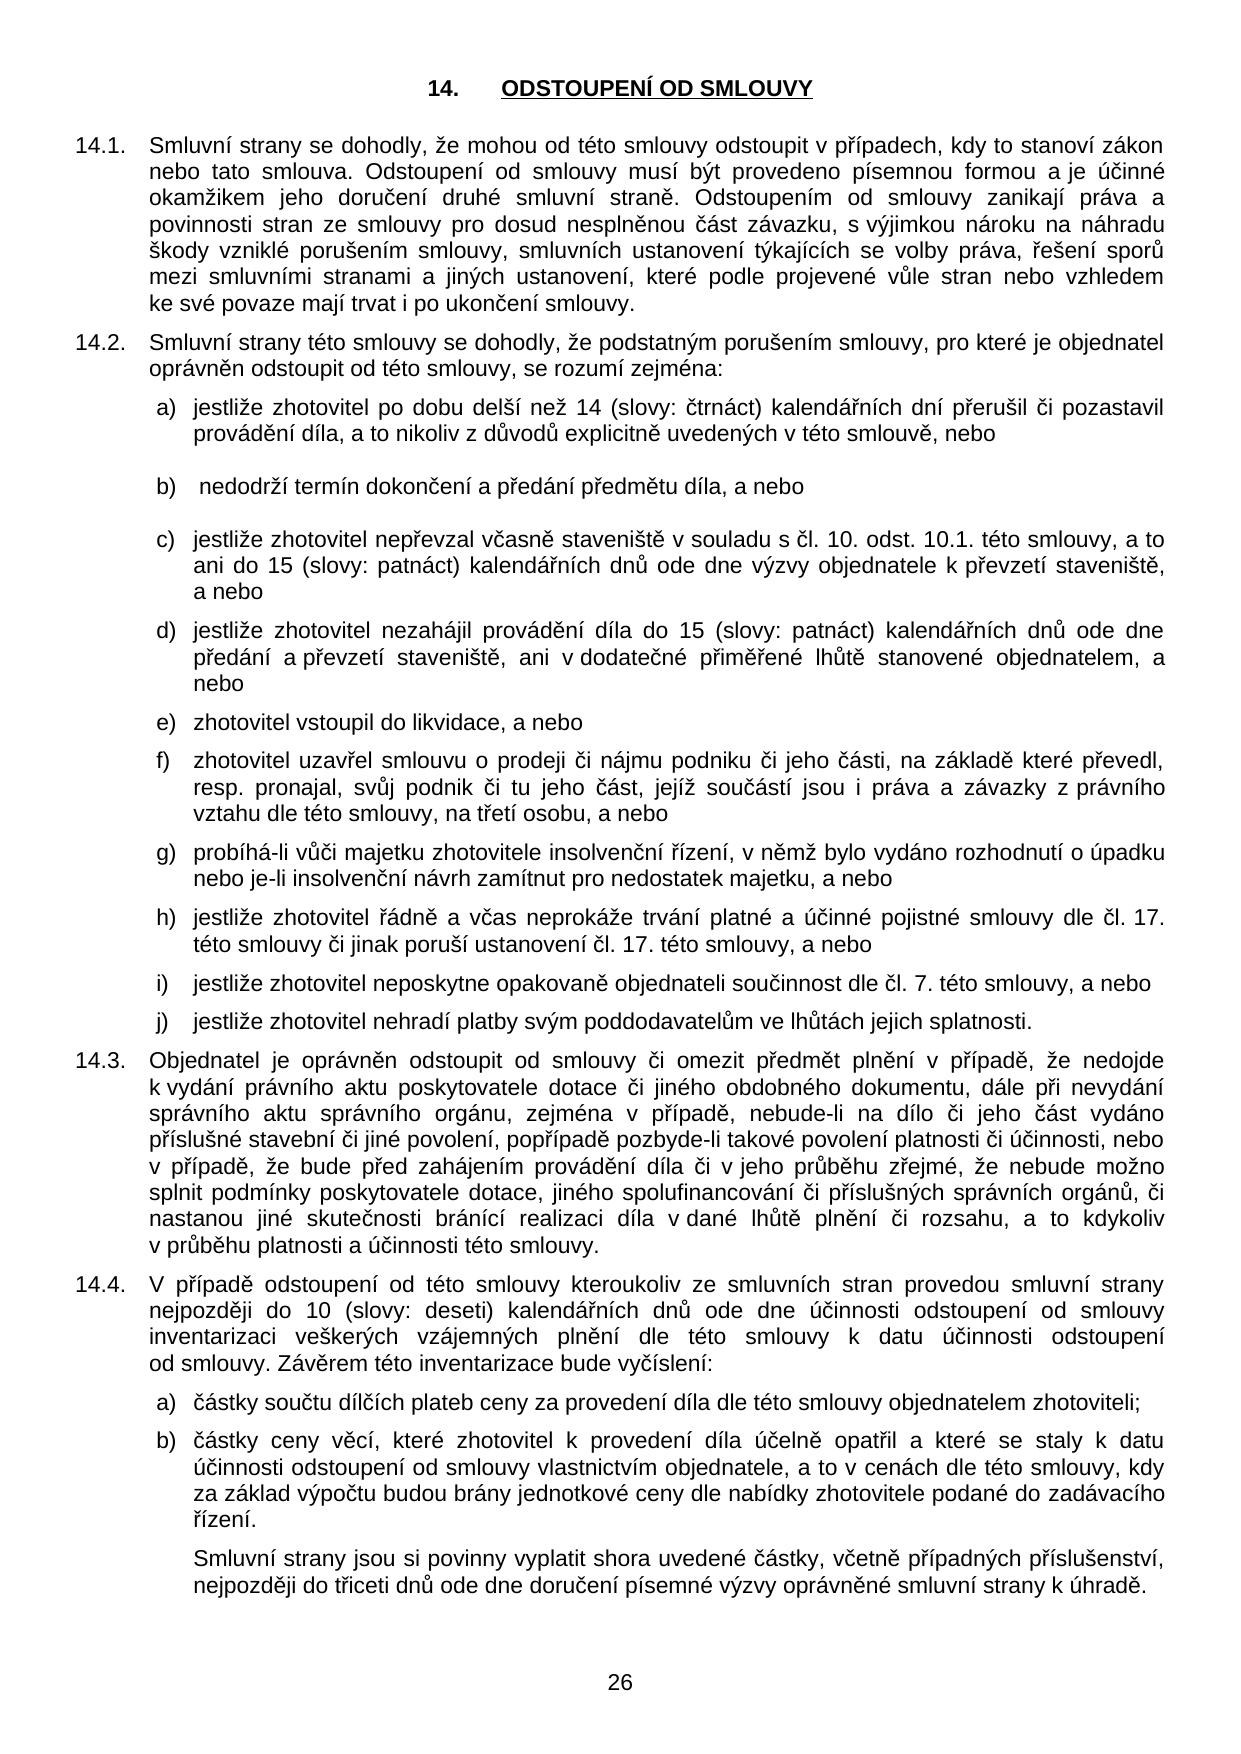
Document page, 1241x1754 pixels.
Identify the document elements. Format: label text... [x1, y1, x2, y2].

list nedodrží termín dokončení a předání předmětu díla, a nebo [156, 473, 1165, 499]
list V případě odstoupení od této smlouvy kteroukoliv ze smluvních stran provedou smluvní strany nejpozději do 10 (slovy: deseti) kalendářních dnů ode dne účinnosti odstoupení od smlouvy inventarizaci veškerých vzájemných plnění dle této smlouvy k datu účinnosti odstoupení od smlouvy. Závěrem této inventarizace bude vyčíslení: [75, 1271, 1165, 1376]
subtitle Odstoupení od smlouvy [75, 75, 1165, 101]
list částky součtu dílčích plateb ceny za provedení díla dle této smlouvy objednatelem zhotoviteli; [156, 1388, 1165, 1415]
list jestliže zhotovitel nezahájil provádění díla do 15 (slovy: patnáct) kalendářních dnů ode dne předání a převzetí staveniště, ani v dodatečné přiměřené lhůtě stanovené objednatelem, a nebo [156, 617, 1165, 696]
list Objednatel je oprávněn odstoupit od smlouvy či omezit předmět plnění v případě, že nedojde k vydání právního aktu poskytovatele dotace či jiného obdobného dokumentu, dále při nevydání správního aktu správního orgánu, zejména v případě, nebude-li na dílo či jeho část vydáno příslušné stavební či jiné povolení, popřípadě pozbyde-li takové povolení platnosti či účinnosti, nebo v případě, že bude před zahájením provádění díla či v jeho průběhu zřejmé, že nebude možno splnit podmínky poskytovatele dotace, jiného spolufinancování či příslušných správních orgánů, či nastanou jiné skutečnosti bránící realizaci díla v dané lhůtě plnění či rozsahu, a to kdykoliv v průběhu platnosti a účinnosti této smlouvy. [75, 1047, 1165, 1258]
list Smluvní strany této smlouvy se dohodly, že podstatným porušením smlouvy, pro které je objednatel oprávněn odstoupit od této smlouvy, se rozumí zejména: [75, 328, 1165, 381]
list jestliže zhotovitel po dobu delší než 14 (slovy: čtrnáct) kalendářních dní přerušil či pozastavil provádění díla, a to nikoliv z důvodů explicitně uvedených v této smlouvě, nebo [156, 394, 1165, 446]
list částky ceny věcí, které zhotovitel k provedení díla účelně opatřil a které se staly k datu účinnosti odstoupení od smlouvy vlastnictvím objednatele, a to v cenách dle této smlouvy, kdy za základ výpočtu budou brány jednotkové ceny dle nabídky zhotovitele podané do zadávacího řízení. [156, 1427, 1165, 1533]
list jestliže zhotovitel nepřevzal včasně staveniště v souladu s čl. 10. odst. 10.1. této smlouvy, a to ani do 15 (slovy: patnáct) kalendářních dnů ode dne výzvy objednatele k převzetí staveniště, a nebo [156, 526, 1165, 604]
list Smluvní strany se dohodly, že mohou od této smlouvy odstoupit v případech, kdy to stanoví zákon nebo tato smlouva. Odstoupení od smlouvy musí být provedeno písemnou formou a je účinné okamžikem jeho doručení druhé smluvní straně. Odstoupením od smlouvy zanikají práva a povinnosti stran ze smlouvy pro dosud nesplněnou část závazku, s výjimkou nároku na náhradu škody vzniklé porušením smlouvy, smluvních ustanovení týkajících se volby práva, řešení sporů mezi smluvními stranami a jiných ustanovení, které podle projevené vůle stran nebo vzhledem ke své povaze mají trvat i po ukončení smlouvy. [75, 132, 1165, 316]
list probíhá-li vůči majetku zhotovitele insolvenční řízení, v němž bylo vydáno rozhodnutí o úpadku nebo je-li insolvenční návrh zamítnut pro nedostatek majetku, a nebo [156, 839, 1165, 892]
list jestliže zhotovitel neposkytne opakovaně objednateli součinnost dle čl. 7. této smlouvy, a nebo [156, 969, 1165, 996]
text Smluvní strany jsou si povinny vyplatit shora uvedené částky, včetně případných příslušenství, nejpozději do třiceti dnů ode dne doručení písemné výzvy oprávněné smluvní strany k úhradě. [193, 1545, 1165, 1598]
list jestliže zhotovitel nehradí platby svým poddodavatelům ve lhůtách jejich splatnosti. [156, 1008, 1165, 1035]
list jestliže zhotovitel řádně a včas neprokáže trvání platné a účinné pojistné smlouvy dle čl. 17. této smlouvy či jinak poruší ustanovení čl. 17. této smlouvy, a nebo [156, 904, 1165, 957]
list zhotovitel uzavřel smlouvu o prodeji či nájmu podniku či jeho části, na základě které převedl, resp. pronajal, svůj podnik či tu jeho část, jejíž součástí jsou i práva a závazky z právního vztahu dle této smlouvy, na třetí osobu, a nebo [156, 747, 1165, 827]
list zhotovitel vstoupil do likvidace, a nebo [156, 709, 1165, 735]
